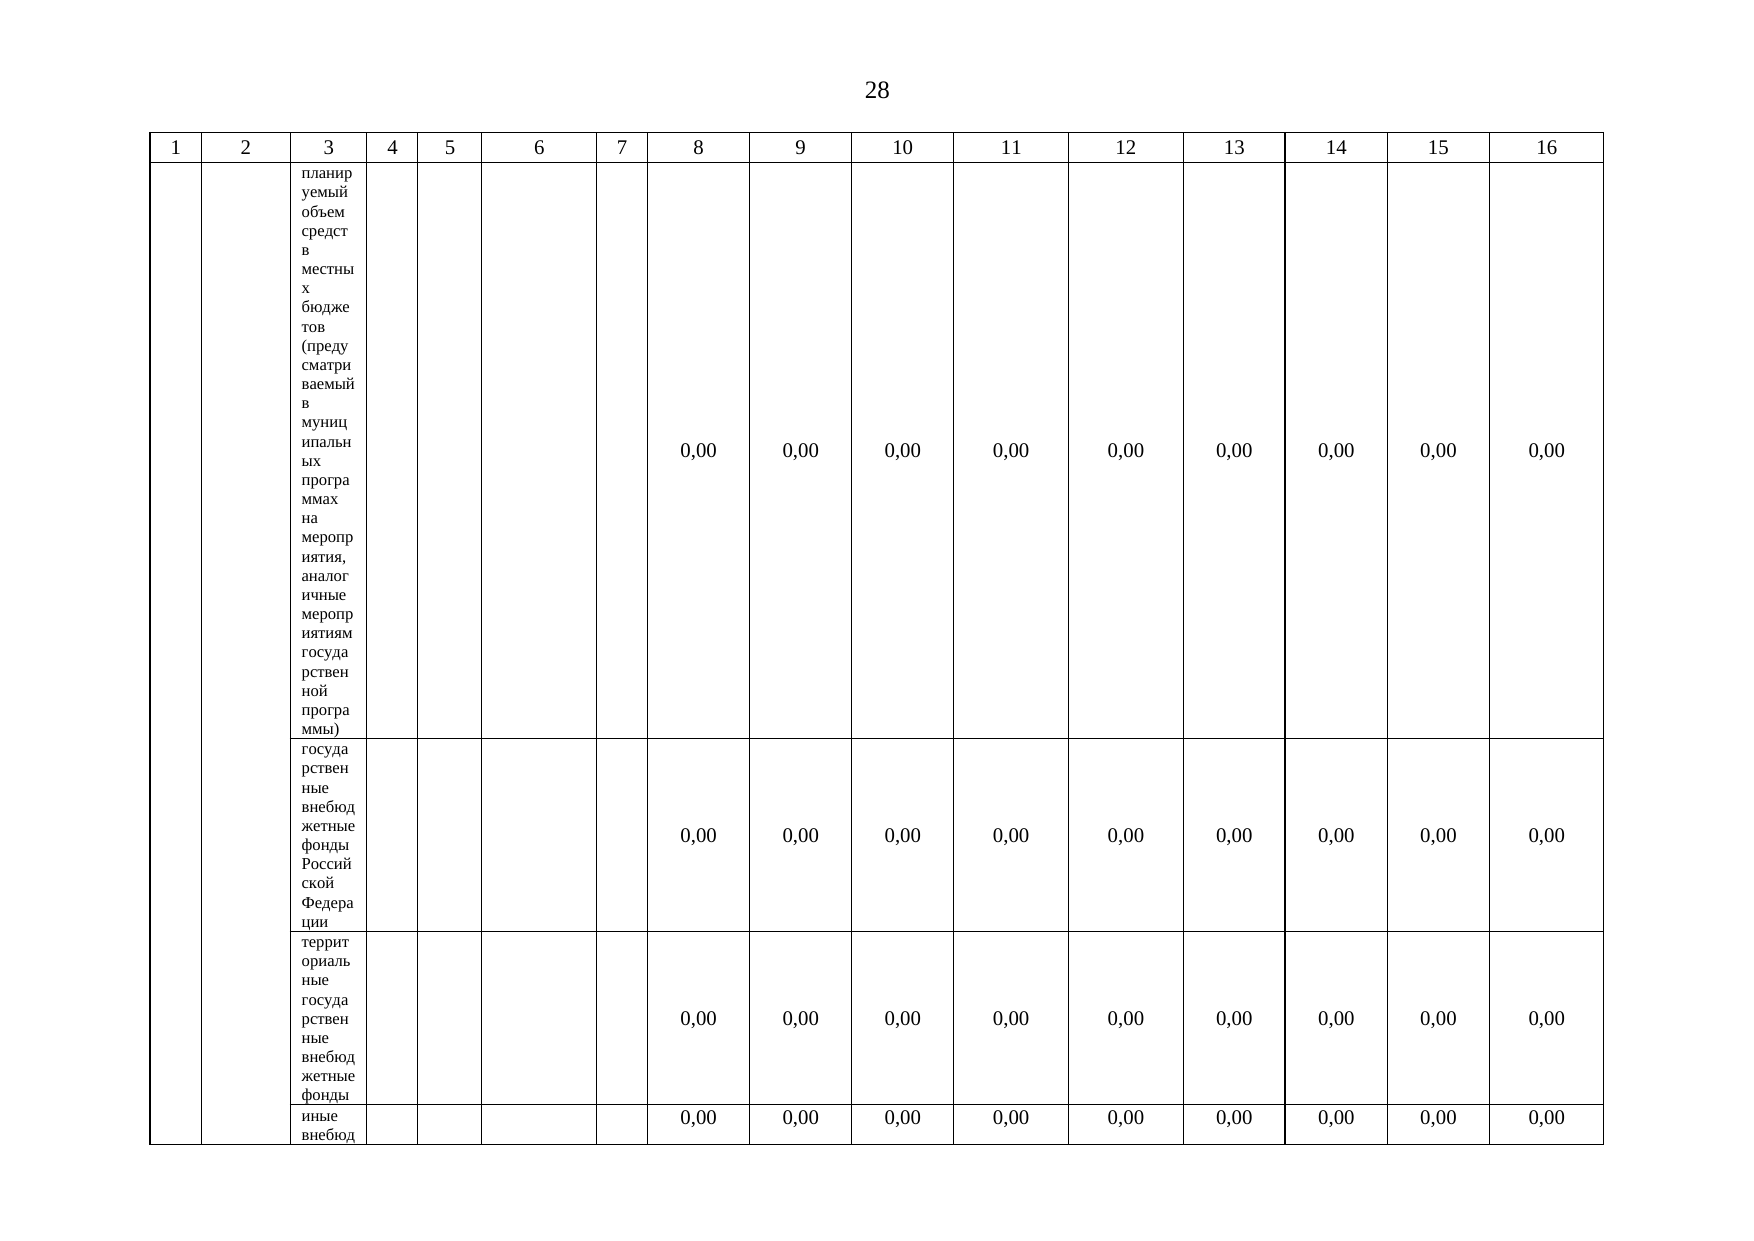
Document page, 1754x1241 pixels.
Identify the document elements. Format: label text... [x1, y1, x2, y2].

table_header 6 [482, 133, 596, 162]
table_cell 0,00 [750, 1105, 851, 1144]
table_header 2 [202, 133, 290, 162]
table_cell государственные внебюджетные фонды Российской Федерации [291, 739, 366, 931]
table_cell 0,00 [954, 932, 1068, 1104]
table_cell территориальные государственные внебюджетные фонды [291, 932, 366, 1104]
table_cell [367, 739, 417, 931]
table_header 16 [1490, 133, 1603, 162]
table_cell 0,00 [1184, 163, 1284, 738]
table_cell [482, 1105, 596, 1144]
table_header 1 [151, 133, 201, 162]
table_cell 0,00 [1069, 163, 1183, 738]
table_cell [482, 163, 596, 738]
table_cell 0,00 [1184, 1105, 1284, 1144]
table_header 4 [367, 133, 417, 162]
table_cell 0,00 [1490, 932, 1603, 1104]
table_cell 0,00 [1069, 932, 1183, 1104]
table_cell 0,00 [1184, 932, 1284, 1104]
table_cell [597, 1105, 647, 1144]
table_cell [367, 163, 417, 738]
table_header 10 [852, 133, 953, 162]
table_cell 0,00 [1286, 739, 1387, 931]
table_cell 0,00 [1286, 932, 1387, 1104]
table_cell 0,00 [1388, 932, 1489, 1104]
table_cell 0,00 [1286, 163, 1387, 738]
table_cell планируемый объем средств местных бюджетов (предусматриваемый в муниципальных программах на мероприятия, аналогичные мероприятиям государственной программы) [291, 163, 366, 738]
table_cell 0,00 [648, 932, 749, 1104]
table_cell 0,00 [954, 739, 1068, 931]
table_cell 0,00 [1184, 739, 1284, 931]
table_cell 0,00 [1490, 163, 1603, 738]
table_cell [418, 1105, 481, 1144]
table_cell 0,00 [750, 739, 851, 931]
table_header 8 [648, 133, 749, 162]
table_cell [482, 739, 596, 931]
table_header 7 [597, 133, 647, 162]
table_cell [367, 1105, 417, 1144]
table_cell 0,00 [1388, 1105, 1489, 1144]
table_cell 0,00 [1490, 739, 1603, 931]
table_cell [482, 932, 596, 1104]
table_header 11 [954, 133, 1068, 162]
table_header 3 [291, 133, 366, 162]
table_cell 0,00 [852, 163, 953, 738]
table_header 13 [1184, 133, 1284, 162]
table_cell [418, 739, 481, 931]
table_cell 0,00 [1069, 1105, 1183, 1144]
table_cell 0,00 [648, 739, 749, 931]
table_cell [597, 932, 647, 1104]
table_cell 0,00 [750, 932, 851, 1104]
table_cell 0,00 [954, 1105, 1068, 1144]
table_cell 0,00 [648, 1105, 749, 1144]
table_header 12 [1069, 133, 1183, 162]
table_cell 0,00 [1490, 1105, 1603, 1144]
table_cell 0,00 [750, 163, 851, 738]
table_cell [597, 163, 647, 738]
table_cell 0,00 [852, 932, 953, 1104]
table_cell 0,00 [648, 163, 749, 738]
table_cell 0,00 [852, 1105, 953, 1144]
table_cell иные внебюджетные источники [291, 1105, 366, 1144]
table_cell 0,00 [852, 739, 953, 931]
table_cell 0,00 [1388, 163, 1489, 738]
table_cell [418, 932, 481, 1104]
table_header 15 [1388, 133, 1489, 162]
table_cell [418, 163, 481, 738]
table_cell [597, 739, 647, 931]
table_header 14 [1286, 133, 1387, 162]
table_cell 0,00 [1388, 739, 1489, 931]
table_cell 0,00 [1069, 739, 1183, 931]
table_header 5 [418, 133, 481, 162]
table_cell 0,00 [954, 163, 1068, 738]
table_cell 0,00 [1286, 1105, 1387, 1144]
table_cell [367, 932, 417, 1104]
table_header 9 [750, 133, 851, 162]
